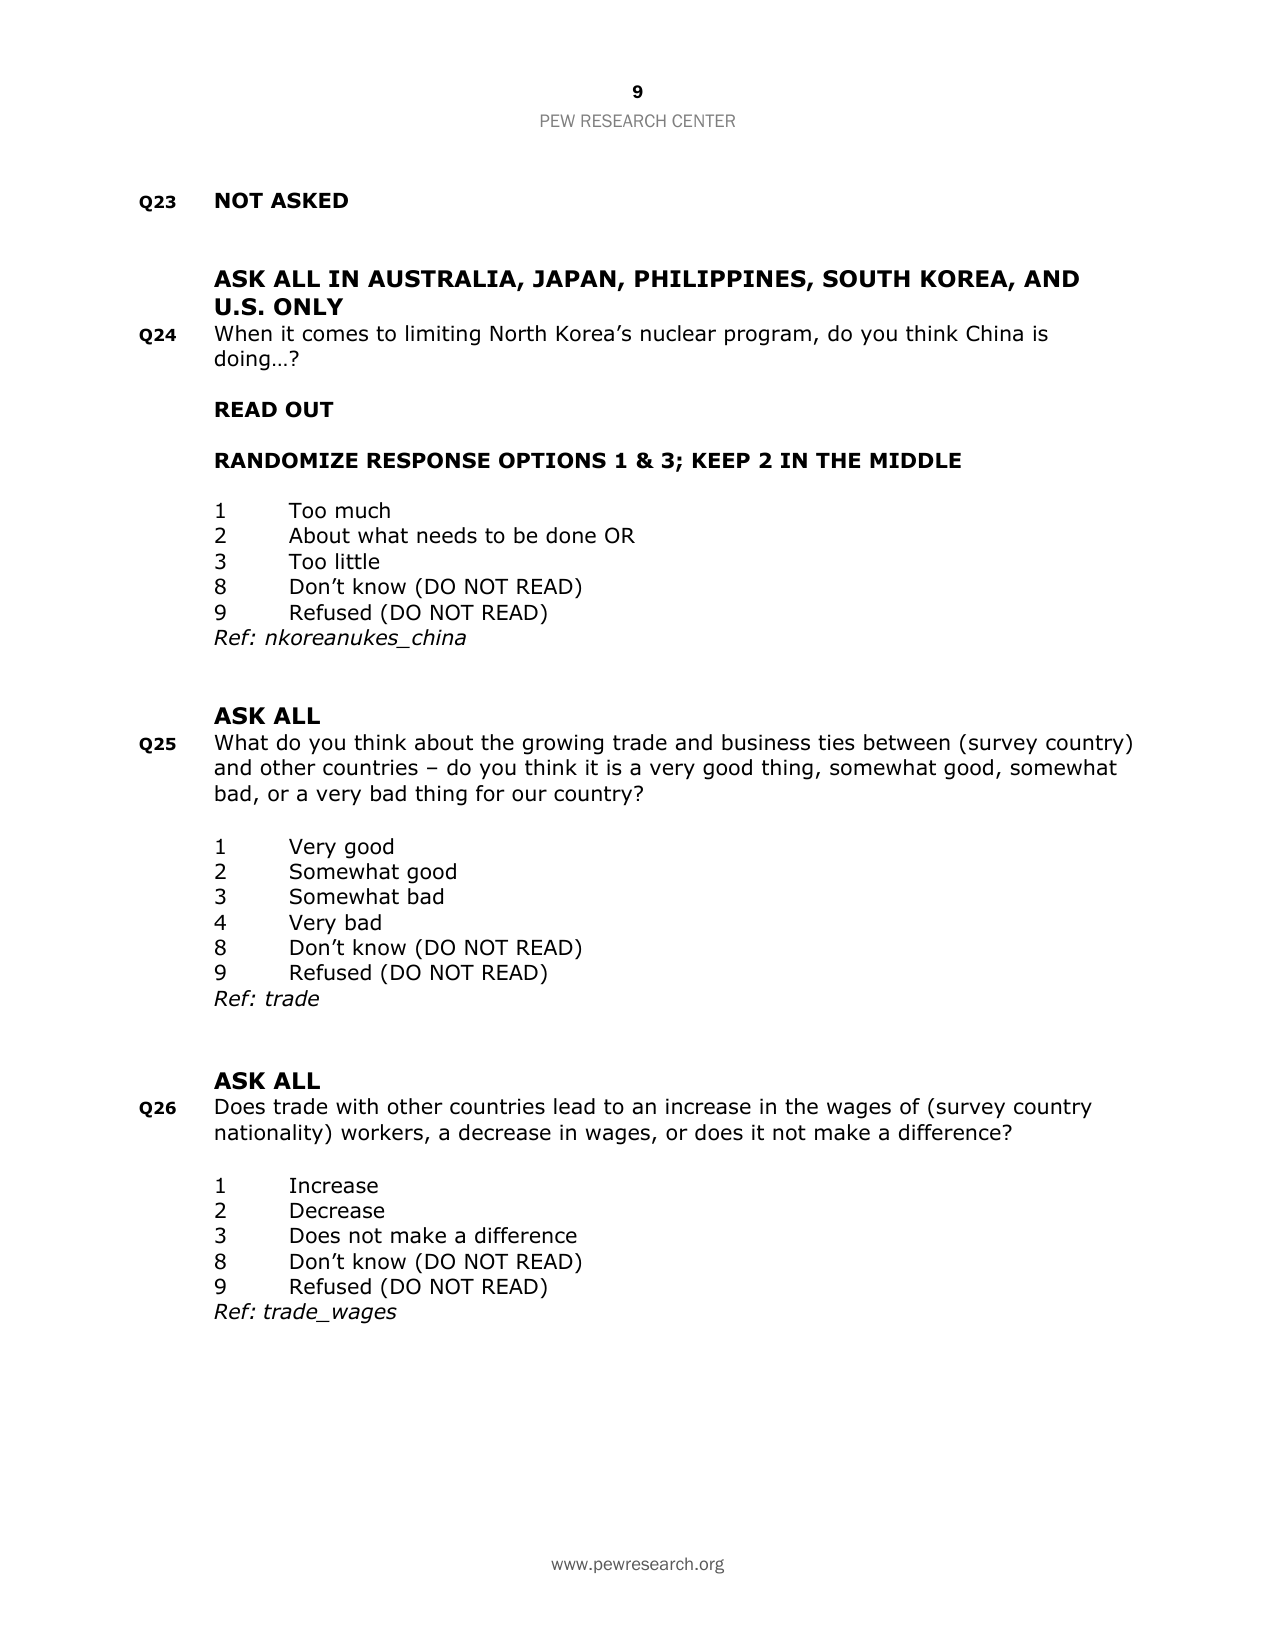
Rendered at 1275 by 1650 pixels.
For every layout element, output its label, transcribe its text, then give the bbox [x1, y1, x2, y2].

text Q25 What do you think about the growing trade and business ties between (survey country) and other countries – do you think it is a very good thing, somewhat good, somewhat bad, or a very bad thing for our country? [139, 729, 1136, 805]
text 1 Too much [214, 498, 1136, 523]
text Ref: nkoreanukes_china [214, 624, 1136, 649]
text Q23 NOT ASKED [139, 187, 1136, 213]
text Q24 When it comes to limiting North Korea’s nuclear program, do you think China is doing…? [139, 321, 1136, 371]
text Ref: trade [139, 985, 1136, 1010]
text 3 Too little [214, 548, 1136, 574]
text 9 Refused (DO NOT READ) [214, 960, 1136, 985]
text 1 Increase [214, 1172, 1136, 1198]
text 2 About what needs to be done OR [214, 523, 1136, 548]
text Ref: trade_wages [214, 1299, 1136, 1324]
text 8 Don’t know (DO NOT READ) [214, 574, 1136, 599]
text 4 Very bad [214, 909, 1136, 934]
text 8 Don’t know (DO NOT READ) [214, 934, 1136, 960]
text ASK ALL [139, 1066, 1136, 1094]
text ASK ALL [139, 702, 1136, 729]
text READ OUT [214, 396, 1136, 422]
text RANDOMIZE RESPONSE OPTIONS 1 & 3; KEEP 2 IN THE MIDDLE [214, 447, 1136, 472]
text 2 Decrease [214, 1198, 1136, 1223]
text Q26 Does trade with other countries lead to an increase in the wages of (survey country nationality) workers, a decrease in wages, or does it not make a difference? [139, 1094, 1136, 1144]
text 9 Refused (DO NOT READ) [214, 1273, 1136, 1299]
text 8 Don’t know (DO NOT READ) [214, 1248, 1136, 1273]
text 1 Very good [214, 833, 1136, 858]
text 9 Refused (DO NOT READ) [214, 599, 1136, 624]
text 2 Somewhat good [214, 858, 1136, 884]
text 3 Somewhat bad [214, 884, 1136, 909]
text ASK ALL IN AUSTRALIA, JAPAN, PHILIPPINES, SOUTH KOREA, AND U.S. ONLY [214, 265, 1136, 321]
text 3 Does not make a difference [214, 1223, 1136, 1248]
